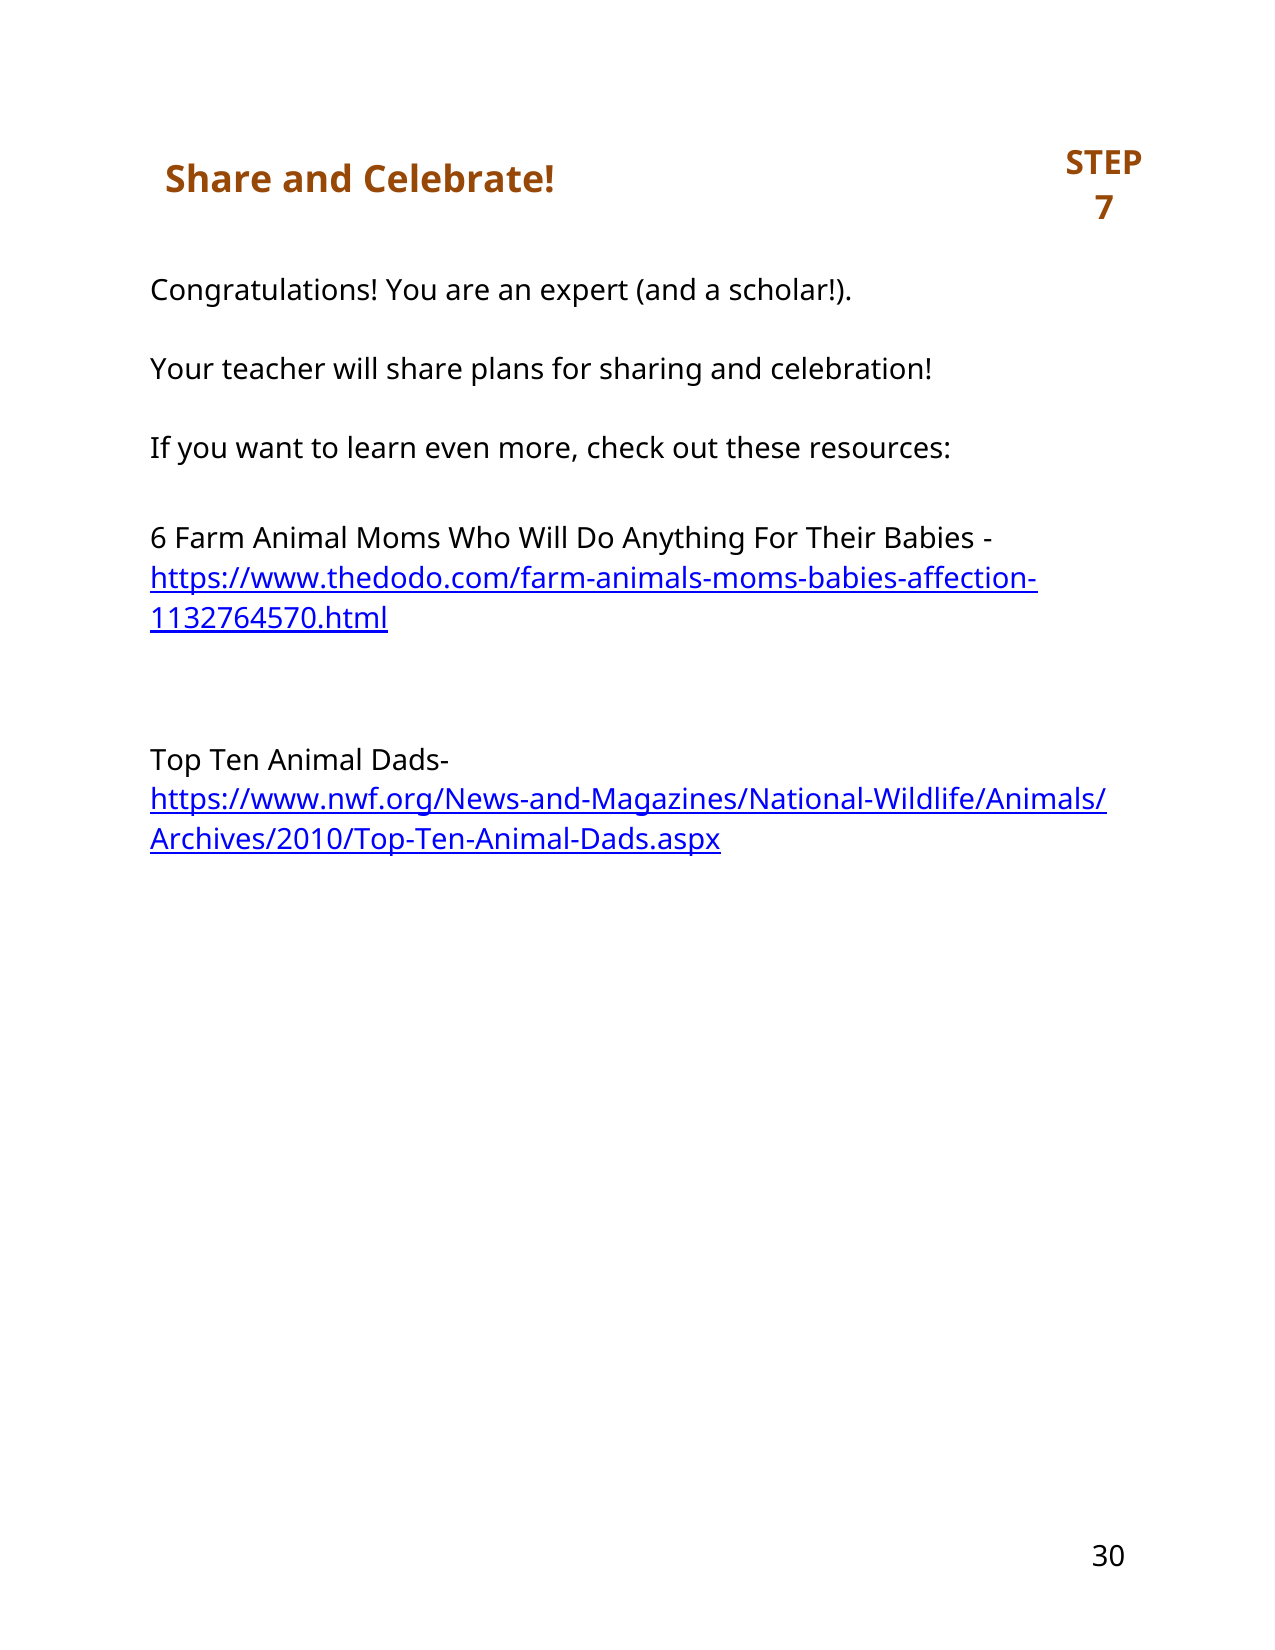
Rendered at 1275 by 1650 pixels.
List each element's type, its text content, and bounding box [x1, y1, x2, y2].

subtitle 6 Farm Animal Moms Who Will Do Anything For Their Babies - https://www.thedodo.com/farm-animals-moms-babies-affection-1132764570.html [150, 517, 1125, 637]
text Congratulations! You are an expert (and a scholar!). [150, 269, 1125, 309]
text Your teacher will share plans for sharing and celebration! [150, 348, 1125, 388]
subtitle Top Ten Animal Dads- https://www.nwf.org/News-and-Magazines/National-Wildlife/Animals/Archives/2010/Top-Ten-Animal-Dads.aspx [150, 739, 1125, 858]
text If you want to learn even more, check out these resources: [150, 428, 1125, 467]
